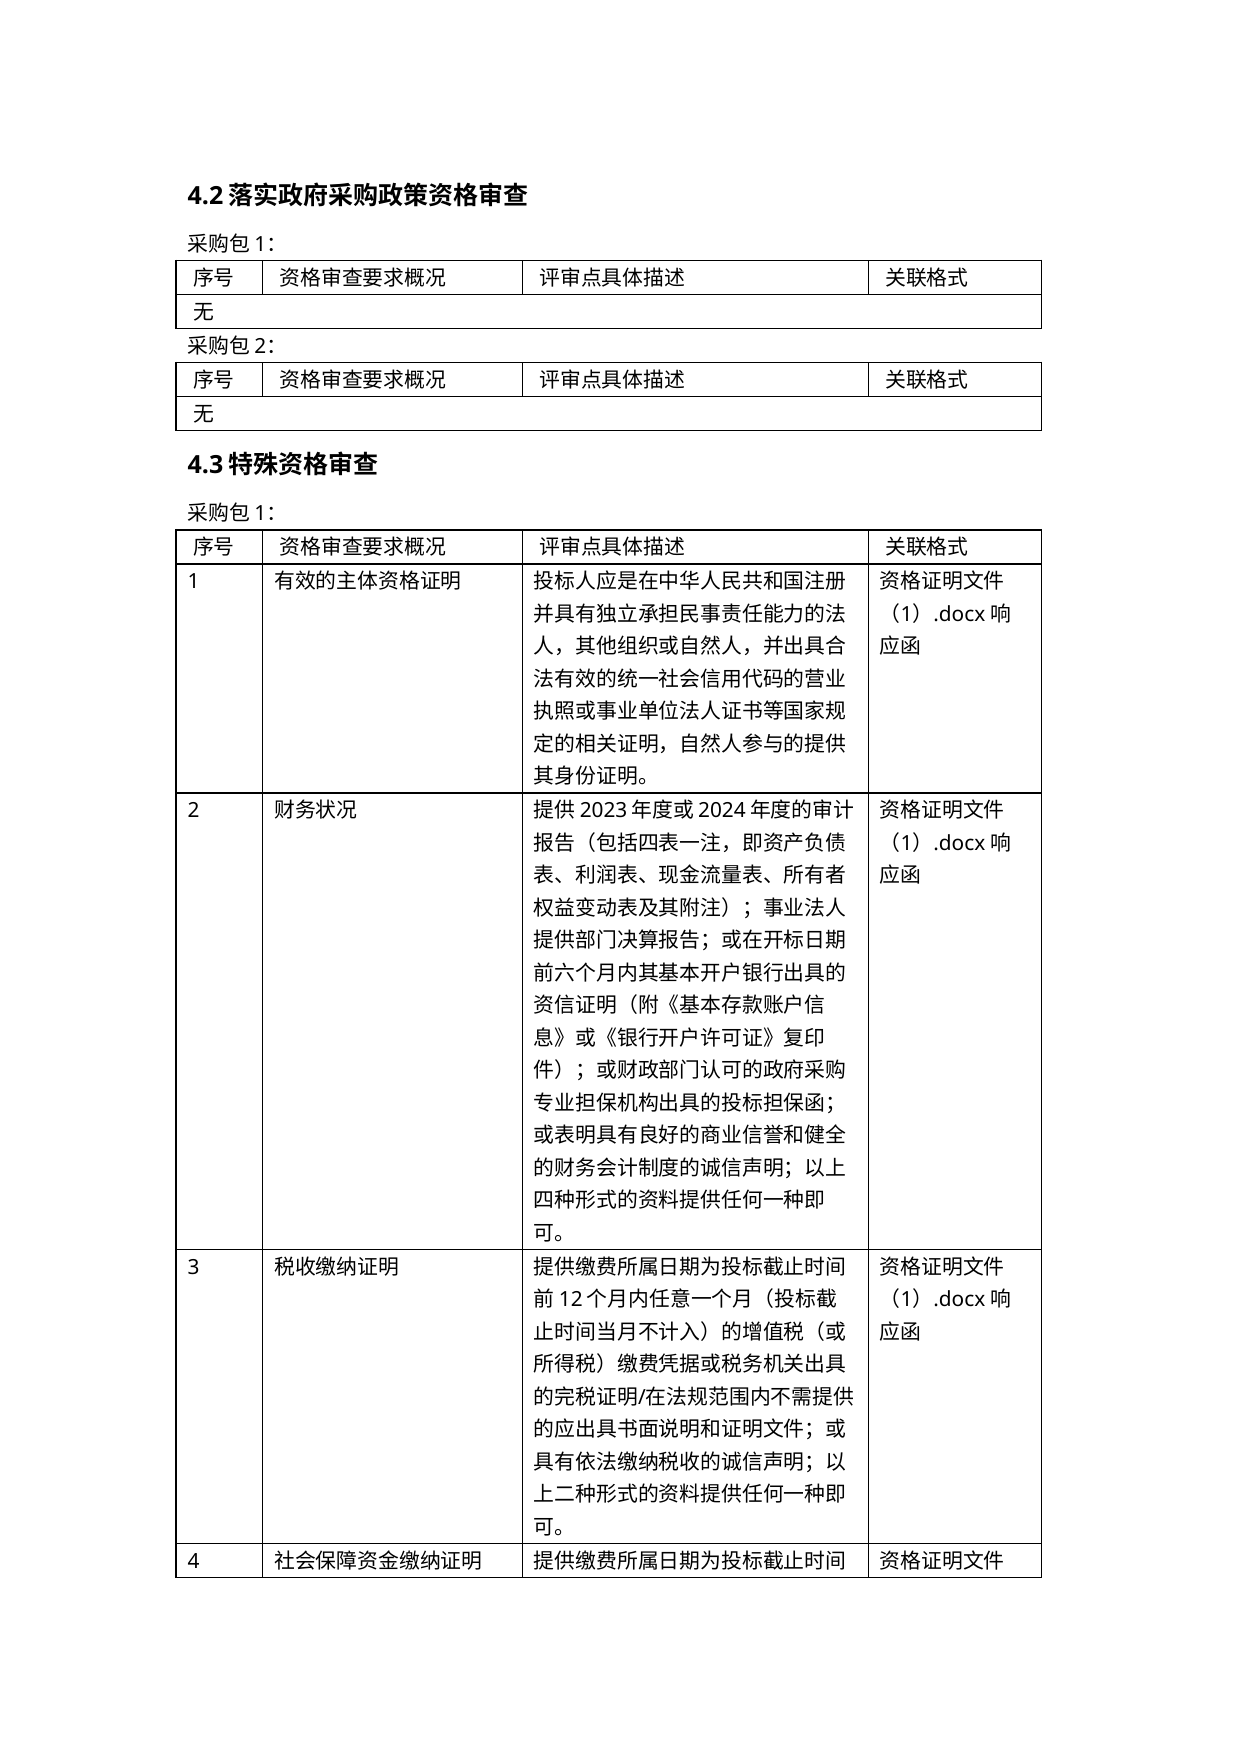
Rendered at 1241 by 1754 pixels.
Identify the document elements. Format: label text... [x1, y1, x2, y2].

table_cell 资格证明文件（1）.docx 响应函 [869, 1544, 1041, 1577]
table_header 关联格式 [869, 363, 1041, 396]
table_cell 提供2023年度或2024年度的审计报告（包括四表一注，即资产负债表、利润表、现金流量表、所有者权益变动表及其附注）；事业法人提供部门决算报告；或在开标日期前六个月内其基本开户银行出具的资信证明（附《基本存款账户信息》或《银行开户许可证》复印件）；或财政部门认可的政府采购专业担保机构出具的投标担保函；或表明具有良好的商业信誉和健全的财务会计制度的诚信声明；以上四种形式的资料提供任何一种即可。 [523, 794, 868, 1248]
table_header 资格审查要求概况 [263, 363, 522, 396]
table_header 资格审查要求概况 [263, 261, 522, 293]
table_cell 资格证明文件（1）.docx 响应函 [869, 794, 1041, 1248]
table_header 评审点具体描述 [523, 363, 868, 396]
table_cell 税收缴纳证明 [263, 1250, 522, 1543]
table_header 评审点具体描述 [523, 261, 868, 293]
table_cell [523, 1544, 868, 1577]
table_header 序号 [177, 261, 262, 293]
text 4.3特殊资格审查 [187, 431, 1053, 496]
table_cell 无 [177, 397, 1041, 430]
table_cell 财务状况 [263, 794, 522, 1248]
text 采购包2： [187, 329, 1053, 362]
table_header 关联格式 [869, 531, 1041, 563]
table_header 序号 [177, 363, 262, 396]
text 4.2落实政府采购政策资格审查 [187, 162, 1053, 227]
table_cell 无 [177, 295, 1041, 328]
table_cell 提供缴费所属日期为投标截止时间前12个月内任意一个月（投标截止时间当月不计入）的增值税（或所得税）缴费凭据或税务机关出具的完税证明/在法规范围内不需提供的应出具书面说明和证明文件；或具有依法缴纳税收的诚信声明；以上二种形式的资料提供任何一种即可。 [523, 1250, 868, 1543]
table_cell 资格证明文件（1）.docx 响应函 [869, 1250, 1041, 1543]
text 采购包1： [187, 227, 1053, 259]
table_header 评审点具体描述 [523, 531, 868, 563]
table_cell 有效的主体资格证明 [263, 565, 522, 792]
text 采购包1： [187, 496, 1053, 529]
table_cell 资格证明文件（1）.docx 响应函 [869, 565, 1041, 792]
table_cell 投标人应是在中华人民共和国注册并具有独立承担民事责任能力的法人，其他组织或自然人，并出具合法有效的统一社会信用代码的营业执照或事业单位法人证书等国家规定的相关证明，自然人参与的提供其身份证明。 [523, 565, 868, 792]
table_cell 3 [177, 1250, 262, 1543]
table_header 序号 [177, 531, 262, 563]
table_cell 1 [177, 565, 262, 792]
table_header 资格审查要求概况 [263, 531, 522, 563]
table_header 关联格式 [869, 261, 1041, 293]
table_cell 2 [177, 794, 262, 1248]
table_cell 社会保障资金缴纳证明 [263, 1544, 522, 1577]
table_cell 4 [177, 1544, 262, 1577]
